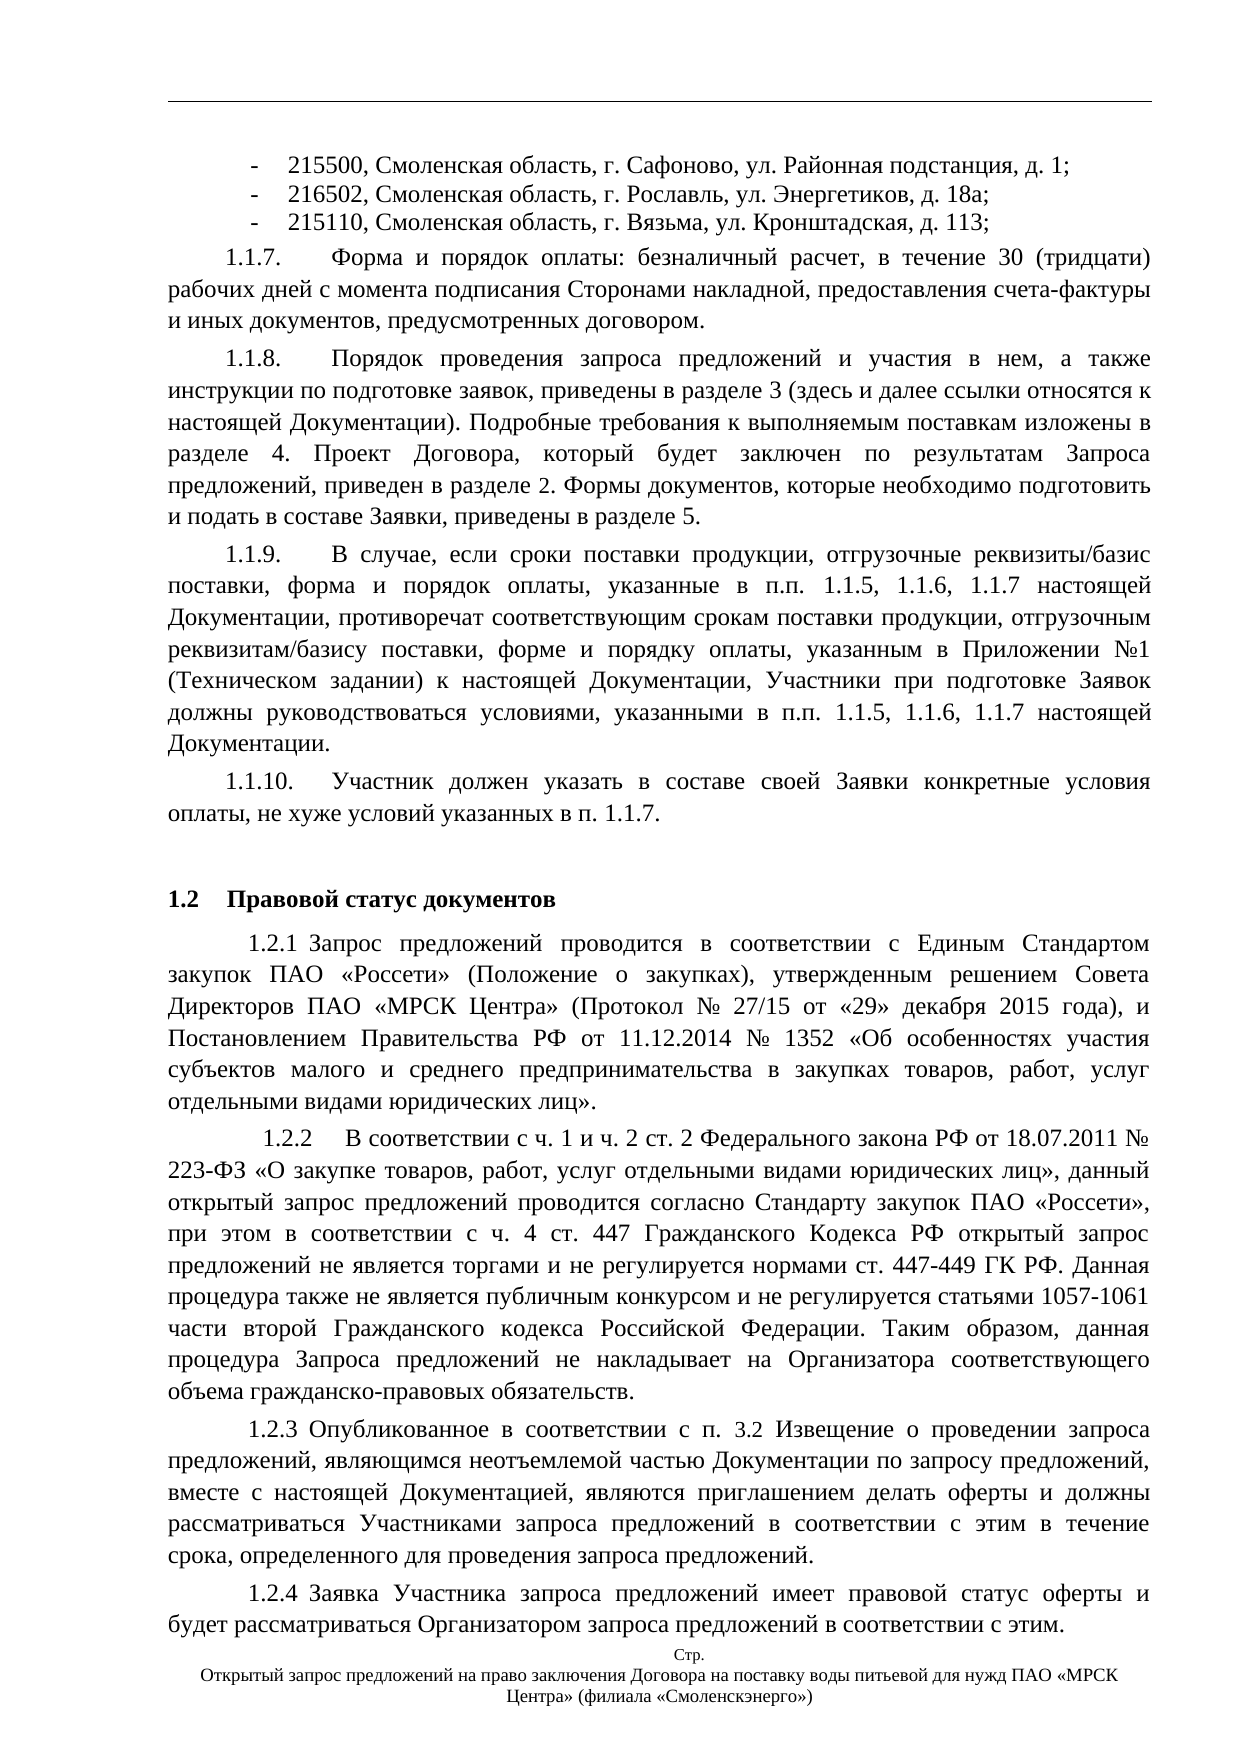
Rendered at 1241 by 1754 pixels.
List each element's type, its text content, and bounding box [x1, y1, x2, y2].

list Опубликованное в соответствии с п. 3.2 Извещение о проведении запроса предложений, являющимся неотъемлемой частью Документации по запросу предложений, вместе с настоящей Документацией, являются приглашением делать оферты и должны рассматриваться Участниками запроса предложений в соответствии с этим в течение срока, определенного для проведения запроса предложений. [168, 1414, 1150, 1569]
list Порядок проведения запроса предложений и участия в нем, а также инструкции по подготовке заявок, приведены в разделе 3 (здесь и далее ссылки относятся к настоящей Документации). Подробные требования к выполняемым поставкам изложены в разделе 4. Проект Договора, который будет заключен по результатам Запроса предложений, приведен в разделе 2. Формы документов, которые необходимо подготовить и подать в составе Заявки, приведены в разделе 5. [168, 343, 1152, 530]
list 215500, Смоленская область, г. Сафоново, ул. Районная подстанция, д. 1; [250, 150, 1152, 179]
list Форма и порядок оплаты: безналичный расчет, в течение 30 (тридцати) рабочих дней с момента подписания Сторонами накладной, предоставления счета-фактуры и иных документов, предусмотренных договором. [168, 242, 1152, 334]
list 215110, Смоленская область, г. Вязьма, ул. Кронштадская, д. 113; [250, 207, 1152, 236]
list Заявка Участника запроса предложений имеет правовой статус оферты и будет рассматриваться Организатором запроса предложений в соответствии с этим. [168, 1578, 1150, 1638]
list 216502, Смоленская область, г. Рославль, ул. Энергетиков, д. 18а; [250, 179, 1152, 207]
list В соответствии с ч. 1 и ч. 2 ст. 2 Федерального закона РФ от 18.07.2011 № 223-ФЗ «О закупке товаров, работ, услуг отдельными видами юридических лиц», данный открытый запрос предложений проводится согласно Стандарту закупок ПАО «Россети», при этом в соответствии с ч. 4 ст. 447 Гражданского Кодекса РФ открытый запрос предложений не является торгами и не регулируется нормами ст. 447-449 ГК РФ. Данная процедура также не является публичным конкурсом и не регулируется статьями 1057-1061 части второй Гражданского кодекса Российской Федерации. Таким образом, данная процедура Запроса предложений не накладывает на Организатора соответствующего объема гражданско-правовых обязательств. [168, 1123, 1150, 1405]
list Запрос предложений проводится в соответствии с Единым Стандартом закупок ПАО «Россети» (Положение о закупках), утвержденным решением Совета Директоров ПАО «МРСК Центра» (Протокол № 27/15 от «29» декабря 2015 года), и Постановлением Правительства РФ от 11.12.2014 № 1352 «Об особенностях участия субъектов малого и среднего предпринимательства в закупках товаров, работ, услуг отдельными видами юридических лиц». [168, 928, 1150, 1114]
subtitle Правовой статус документов [168, 884, 1152, 913]
list Участник должен указать в составе своей Заявки конкретные условия оплаты, не хуже условий указанных в п. 1.1.7. [168, 766, 1152, 827]
list В случае, если сроки поставки продукции, отгрузочные реквизиты/базис поставки, форма и порядок оплаты, указанные в п.п. 1.1.5, 1.1.6, 1.1.7 настоящей Документации, противоречат соответствующим срокам поставки продукции, отгрузочным реквизитам/базису поставки, форме и порядку оплаты, указанным в Приложении №1 (Техническом задании) к настоящей Документации, Участники при подготовке Заявок должны руководствоваться условиями, указанными в п.п. 1.1.5, 1.1.6, 1.1.7 настоящей Документации. [168, 539, 1152, 757]
